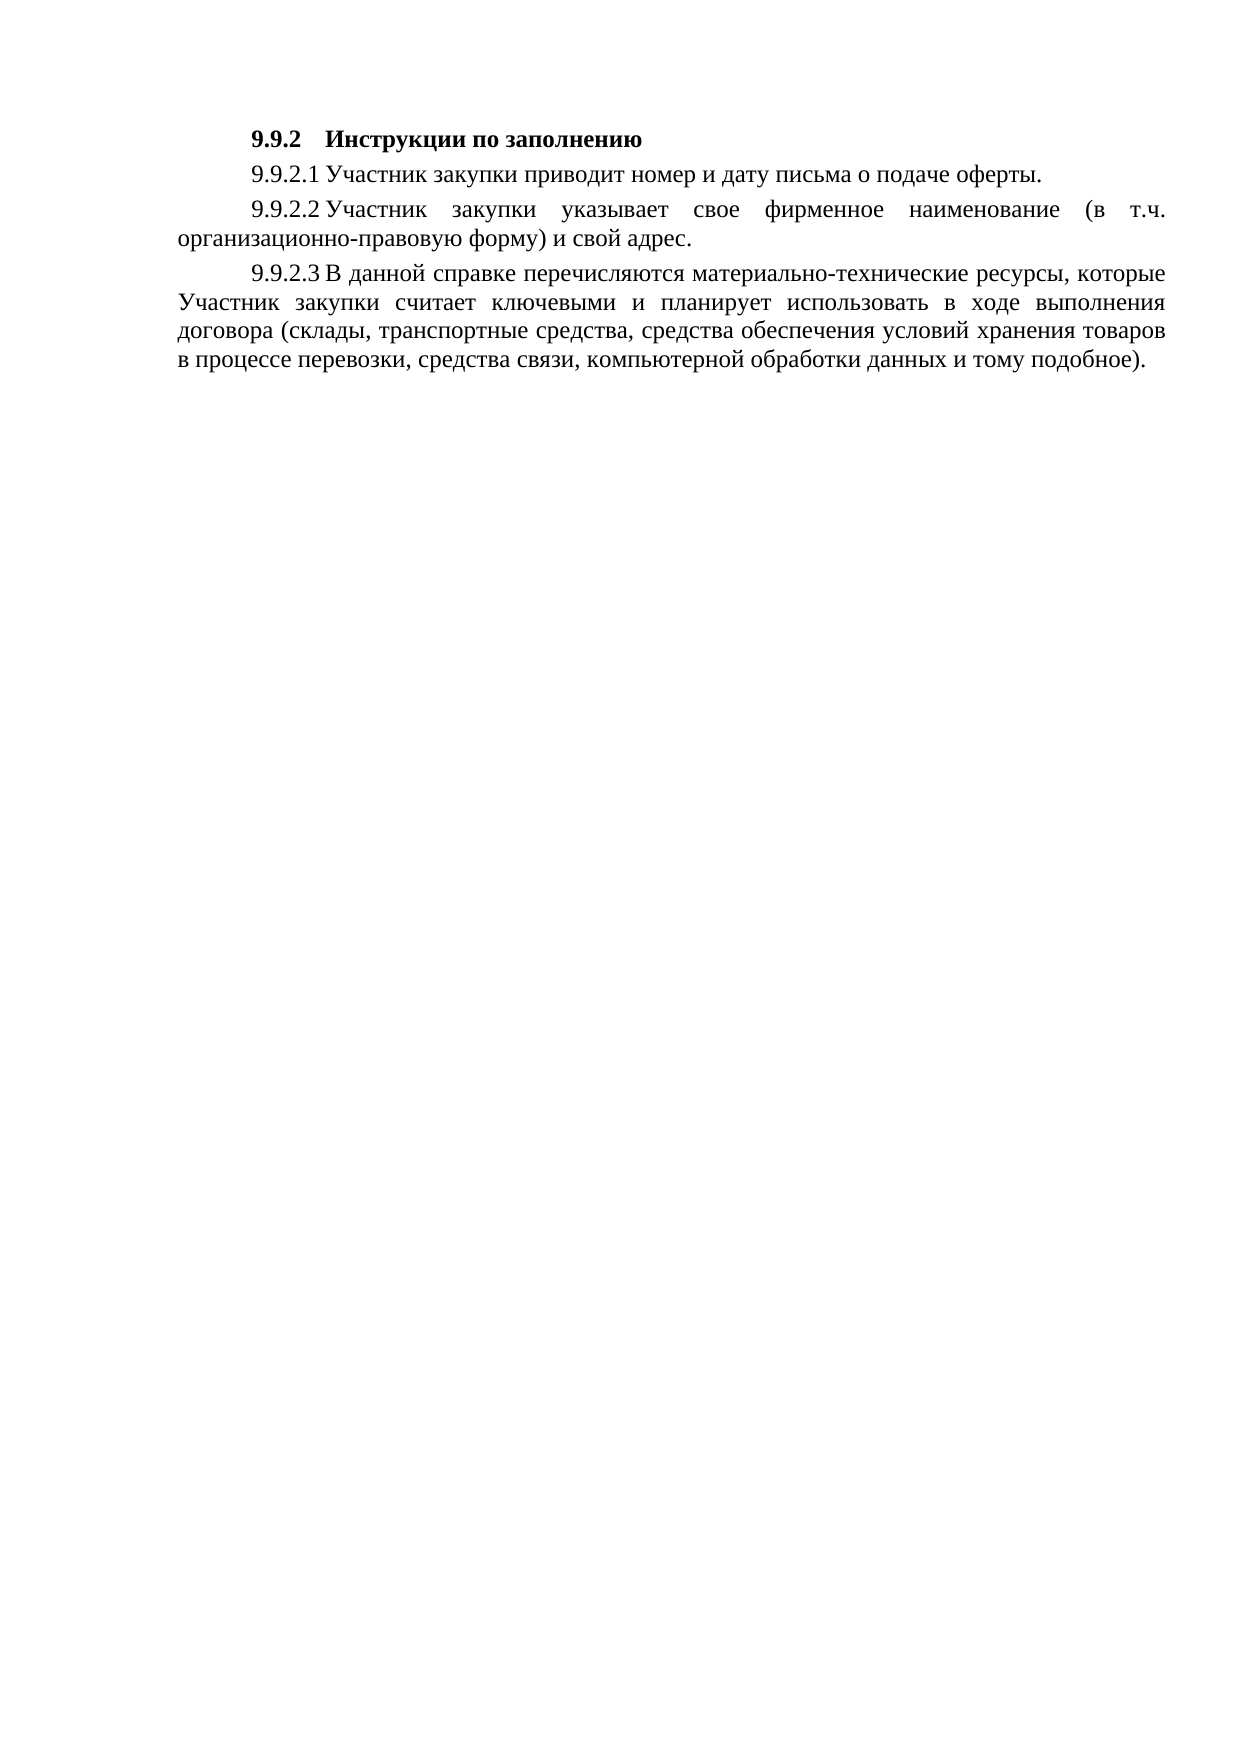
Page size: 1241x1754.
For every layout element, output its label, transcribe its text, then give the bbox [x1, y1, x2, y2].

list В данной справке перечисляются материально-технические ресурсы, которые Участник закупки считает ключевыми и планирует использовать в ходе выполнения договора (склады, транспортные средства, средства обеспечения условий хранения товаров в процессе перевозки, средства связи, компьютерной обработки данных и тому подобное). [177, 258, 1167, 373]
list Участник закупки указывает свое фирменное наименование (в т.ч. организационно-правовую форму) и свой адрес. [177, 194, 1167, 252]
list Инструкции по заполнению [177, 124, 1167, 153]
list Участник закупки приводит номер и дату письма о подаче оферты. [177, 159, 1167, 188]
